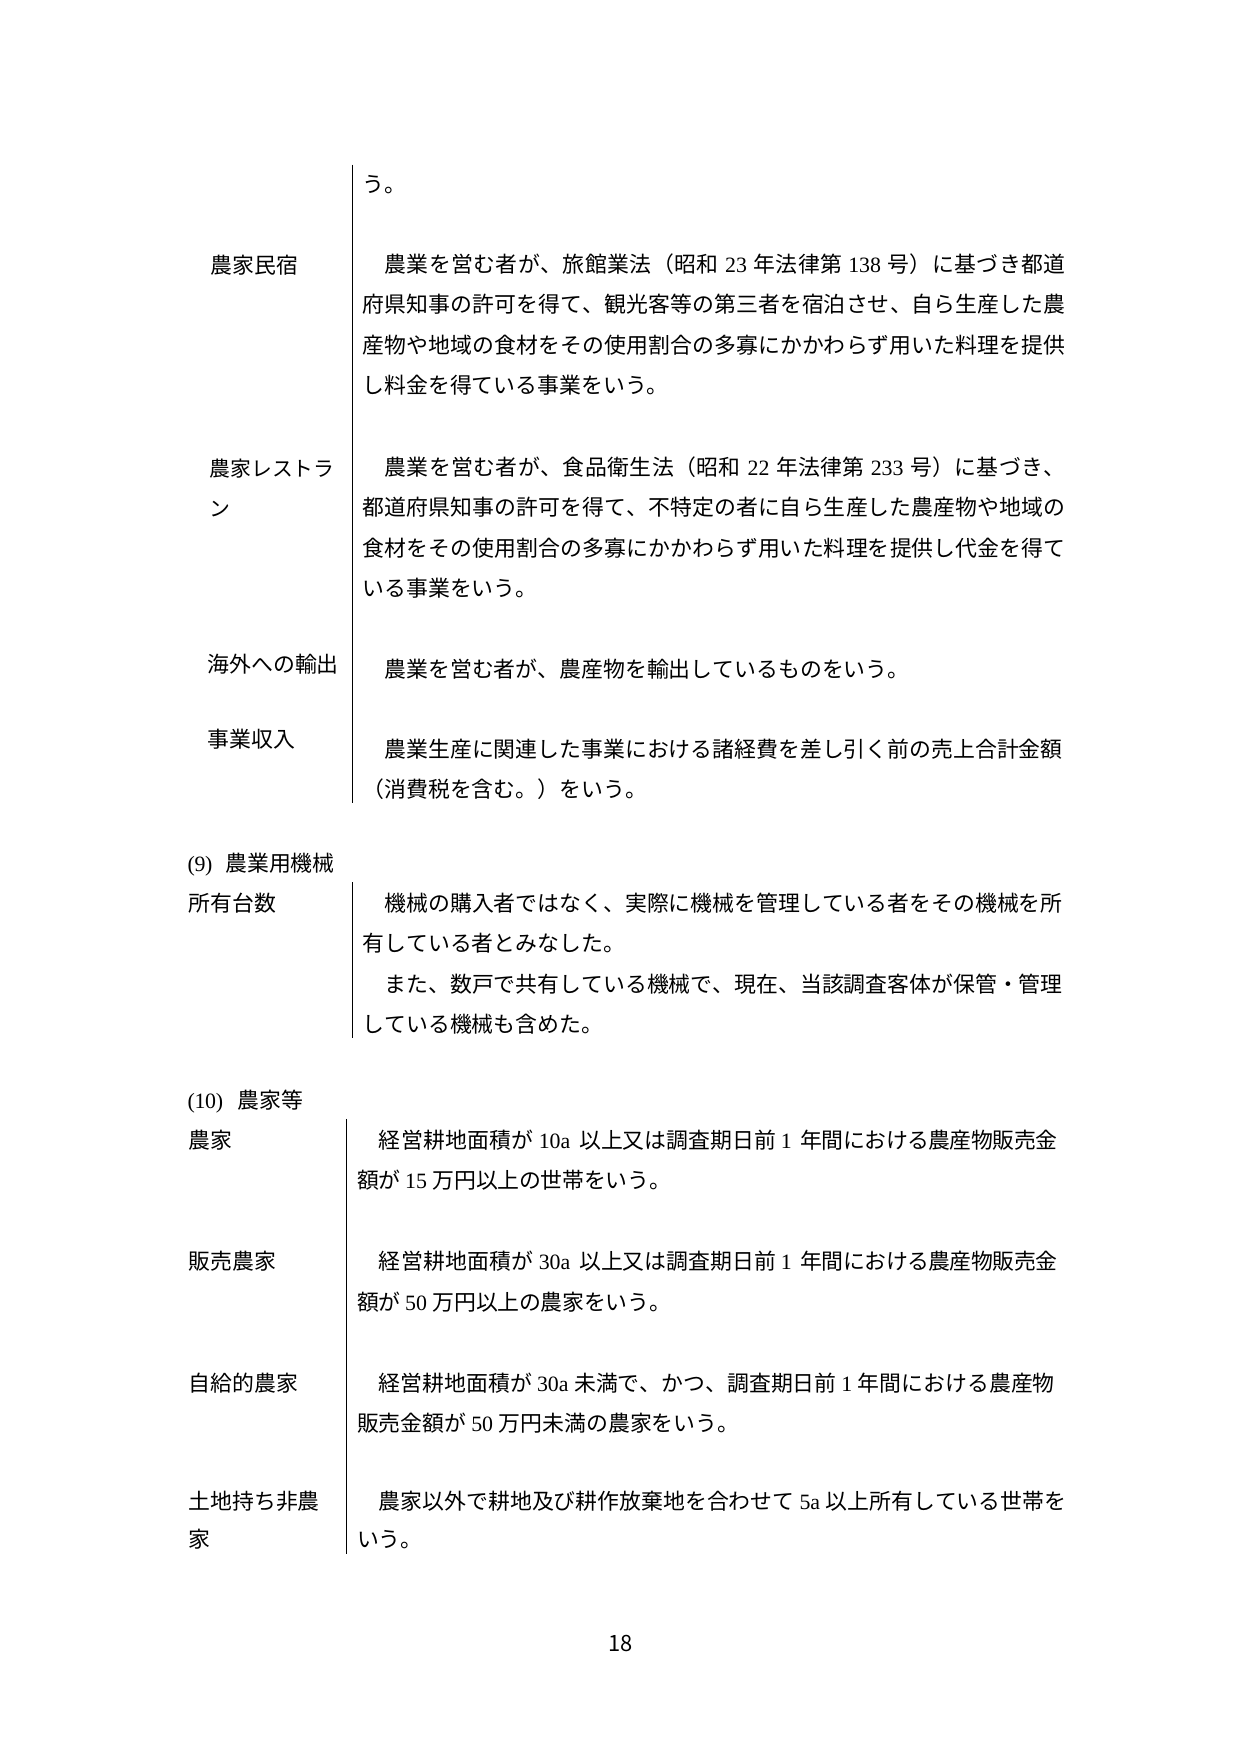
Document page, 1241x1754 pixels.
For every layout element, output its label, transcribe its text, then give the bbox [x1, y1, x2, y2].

table_header 機械の購入者ではなく、実際に機械を管理している者をその機械を所有している者とみなした。 また、数戸で共有している機械で、現在、当該調査客体が保管・管理 している機械も含めた。 [353, 882, 1089, 1038]
table_header 農家 販売農家 自給的農家 土地持ち非農家 [168, 1119, 346, 1553]
list 農家等 [187, 1083, 1113, 1114]
table_header 農家民宿 農家レストラン 海外への輸出事業収入 [186, 165, 352, 803]
table_header 所有台数 [168, 882, 352, 1038]
table_header 経営耕地面積が 10a 以上又は調査期日前 1 年間における農産物販売金額が 15 万円以上の世帯をいう。 経営耕地面積が 30a 以上又は調査期日前 1 年間における農産物販売金額が 50 万円以上の農家をいう。 経営耕地面積が 30a 未満で、かつ、調査期日前 1 年間における農産物販売金額が 50 万円未満の農家をいう。 農家以外で耕地及び耕作放棄地を合わせて 5a 以上所有している世帯をいう。 [347, 1119, 1090, 1553]
table_header う。 農業を営む者が、旅館業法（昭和 23 年法律第 138 号）に基づき都道府県知事の許可を得て、観光客等の第三者を宿泊させ、自ら生産した農産物や地域の食材をその使用割合の多寡にかかわらず用いた料理を提供し料金を得ている事業をいう。 農業を営む者が、食品衛生法（昭和 22 年法律第 233 号）に基づき、都道府県知事の許可を得て、不特定の者に自ら生産した農産物や地域の食材をその使用割合の多寡にかかわらず用いた料理を提供し代金を得ている事業をいう。 農業を営む者が、農産物を輸出しているものをいう。 農業生産に関連した事業における諸経費を差し引く前の売上合計金額 （消費税を含む。）をいう。 [353, 165, 1087, 803]
list 農業用機械 [187, 846, 1113, 877]
